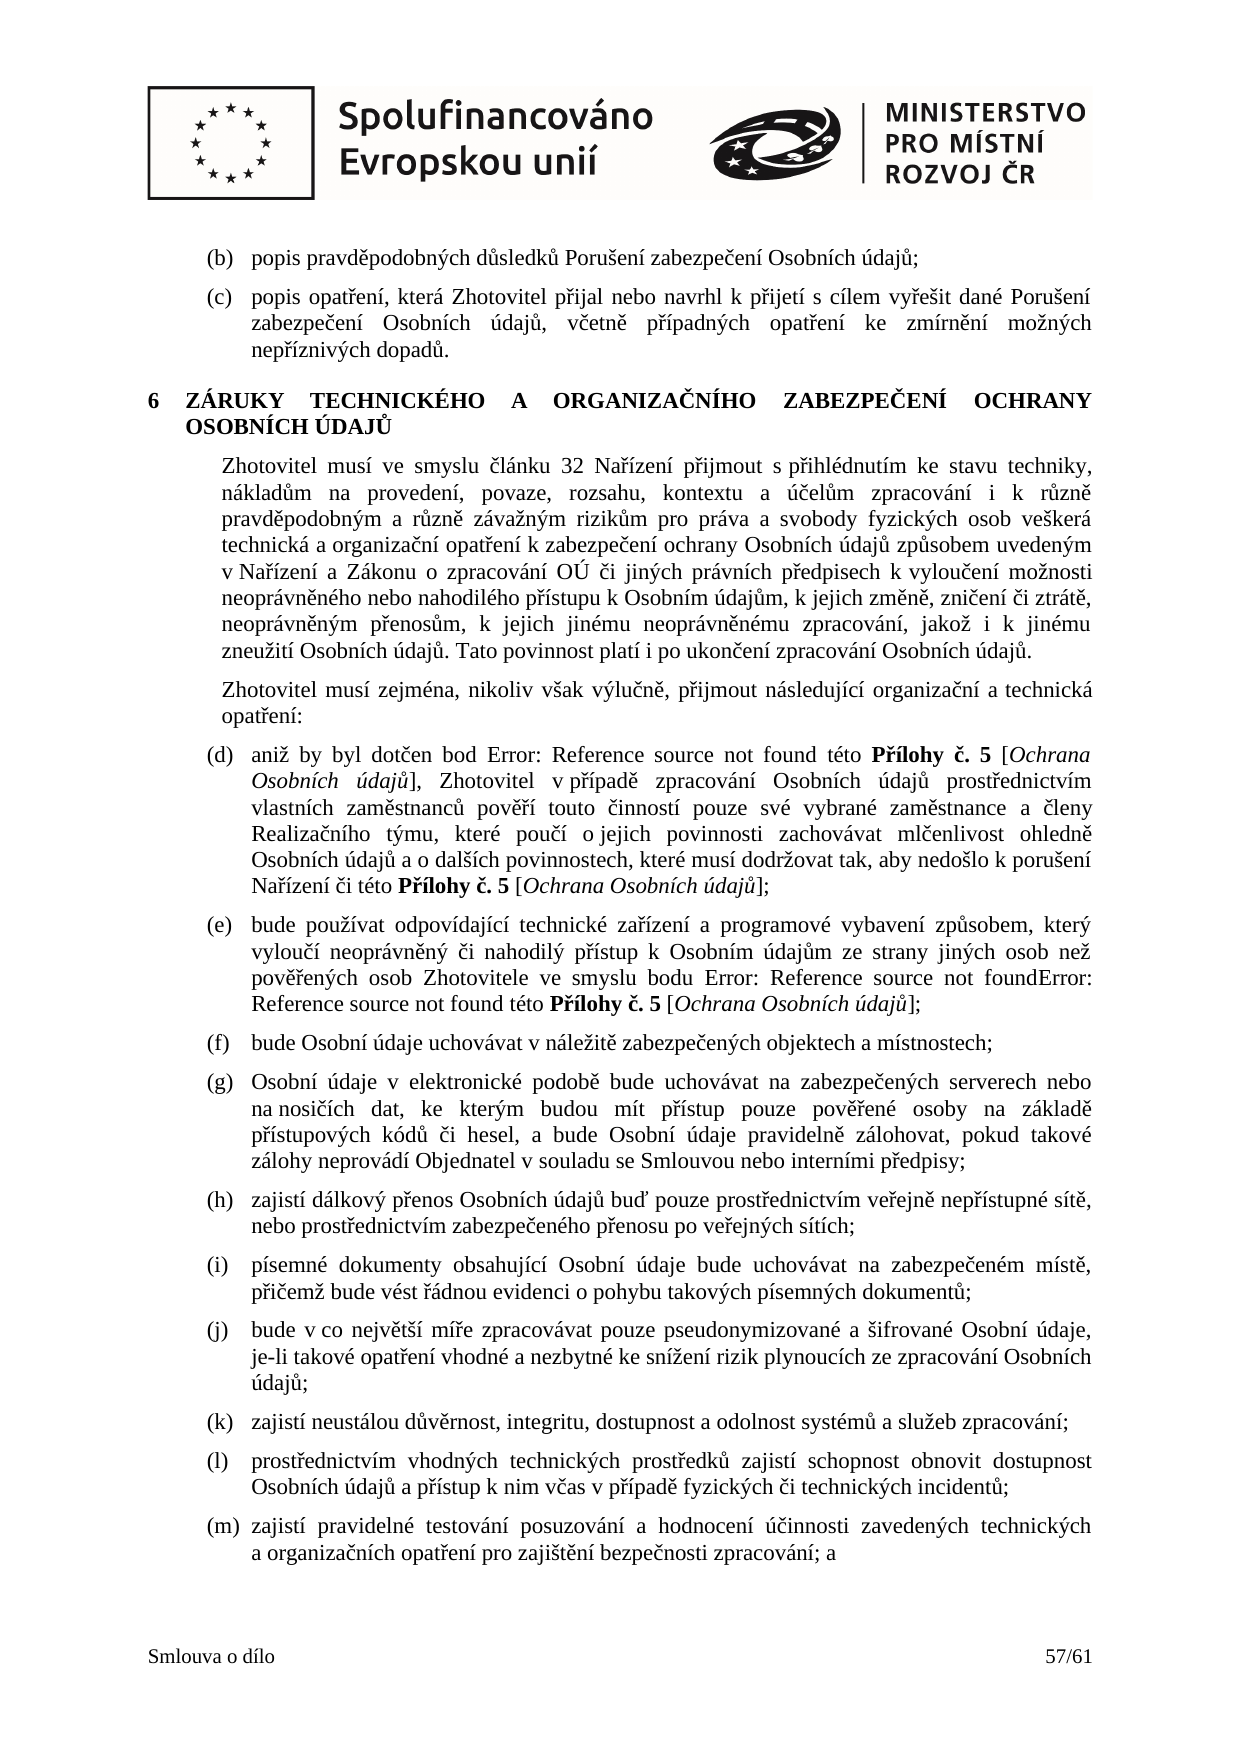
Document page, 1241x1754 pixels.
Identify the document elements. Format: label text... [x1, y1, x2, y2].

text bude v co největší míře zpracovávat pouze pseudonymizované a šifrované Osobní údaje, je-li takové opatření vhodné a nezbytné ke snížení rizik plynoucích ze zpracování Osobních údajů; [207, 1317, 1093, 1396]
subtitle Záruky technického a organizačního zabezpečení ochrany Osobních údajů [148, 387, 1093, 440]
text písemné dokumenty obsahující Osobní údaje bude uchovávat na zabezpečeném místě, přičemž bude vést řádnou evidenci o pohybu takových písemných dokumentů; [207, 1251, 1093, 1304]
text Osobní údaje v elektronické podobě bude uchovávat na zabezpečených serverech nebo na nosičích dat, ke kterým budou mít přístup pouze pověřené osoby na základě přístupových kódů či hesel, a bude Osobní údaje pravidelně zálohovat, pokud takové zálohy neprovádí Objednatel v souladu se Smlouvou nebo interními předpisy; [207, 1068, 1093, 1174]
text zajistí pravidelné testování posuzování a hodnocení účinnosti zavedených technických a organizačních opatření pro zajištění bezpečnosti zpracování; a [207, 1512, 1093, 1565]
text popis opatření, která Zhotovitel přijal nebo navrhl k přijetí s cílem vyřešit dané Porušení zabezpečení Osobních údajů, včetně případných opatření ke zmírnění možných nepříznivých dopadů. [207, 283, 1093, 362]
list Zhotovitel musí ve smyslu článku 32 Nařízení přijmout s přihlédnutím ke stavu techniky, nákladům na provedení, povaze, rozsahu, kontextu a účelům zpracování i k různě pravděpodobným a různě závažným rizikům pro práva a svobody fyzických osob veškerá technická a organizační opatření k zabezpečení ochrany Osobních údajů způsobem uvedeným v Nařízení a Zákonu o zpracování OÚ či jiných právních předpisech k vyloučení možnosti neoprávněného nebo nahodilého přístupu k Osobním údajům, k jejich změně, zničení či ztrátě, neoprávněným přenosům, k jejich jinému neoprávněnému zpracování, jakož i k jinému zneužití Osobních údajů. Tato povinnost platí i po ukončení zpracování Osobních údajů. [221, 452, 1093, 663]
text popis pravděpodobných důsledků Porušení zabezpečení Osobních údajů; [207, 244, 1093, 271]
text prostřednictvím vhodných technických prostředků zajistí schopnost obnovit dostupnost Osobních údajů a přístup k nim včas v případě fyzických či technických incidentů; [207, 1447, 1093, 1500]
list Zhotovitel musí zejména, nikoliv však výlučně, přijmout následující organizační a technická opatření: [221, 676, 1093, 728]
text bude Osobní údaje uchovávat v náležitě zabezpečených objektech a místnostech; [207, 1029, 1093, 1056]
text zajistí dálkový přenos Osobních údajů buď pouze prostřednictvím veřejně nepřístupné sítě, nebo prostřednictvím zabezpečeného přenosu po veřejných sítích; [207, 1186, 1093, 1239]
text zajistí neustálou důvěrnost, integritu, dostupnost a odolnost systémů a služeb zpracování; [207, 1408, 1093, 1434]
picture [147, 86, 1093, 200]
